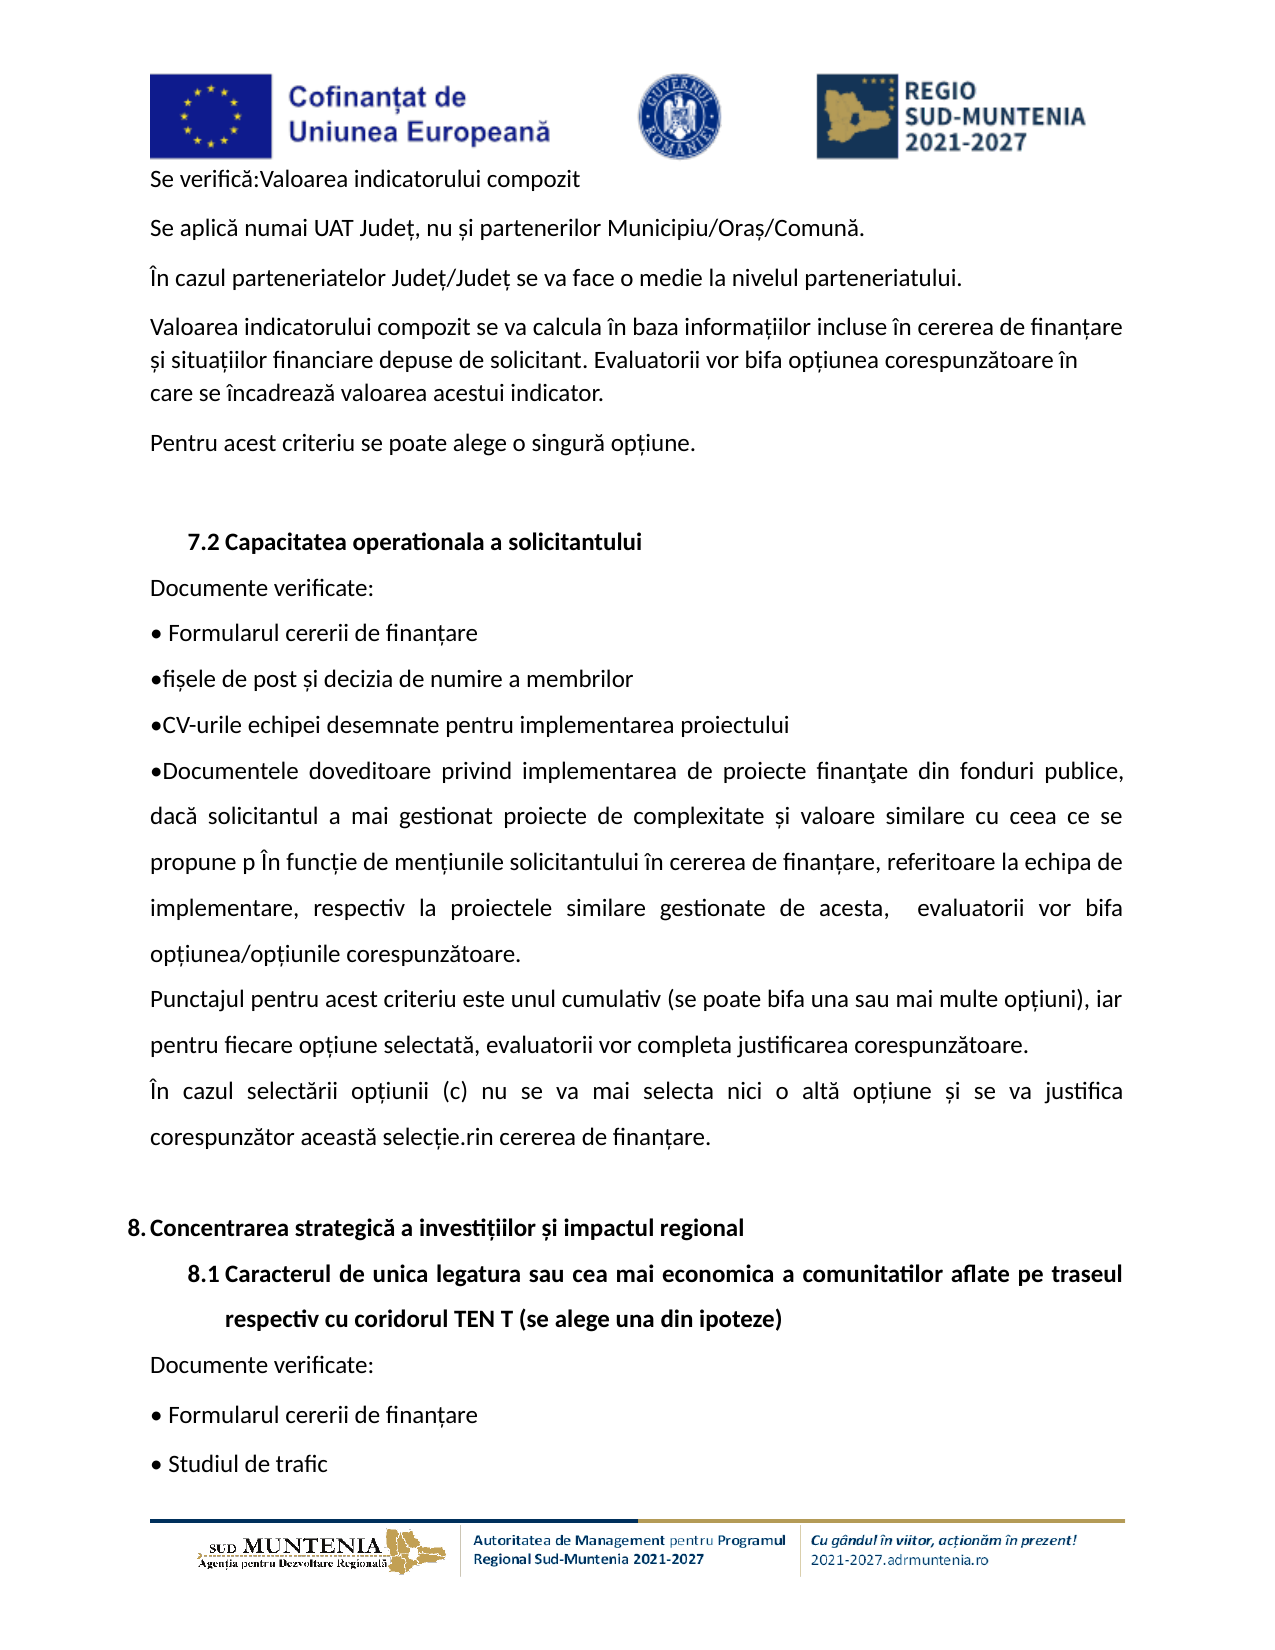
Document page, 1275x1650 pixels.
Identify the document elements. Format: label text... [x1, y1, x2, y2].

list Capacitatea operationala a solicitantului [187, 526, 1125, 557]
text • Studiul de trafic [150, 1448, 1125, 1479]
text Punctajul pentru acest criteriu este unul cumulativ (se poate bifa una sau mai multe opțiuni), iar pentru fiecare opțiune selectată, evaluatorii vor completa justificarea corespunzătoare. [150, 983, 1125, 1060]
text Se verifică:Valoarea indicatorului compozit [150, 163, 1125, 193]
text În cazul parteneriatelor Județ/Județ se va face o medie la nivelul parteneriatului. [150, 262, 1125, 292]
picture [150, 73, 1089, 163]
text Documente verificate: [150, 572, 1125, 602]
text •CV-urile echipei desemnate pentru implementarea proiectului [150, 709, 1125, 739]
list Concentrarea strategică a investițiilor și impactul regional [127, 1212, 1125, 1243]
text • Formularul cererii de finanțare [150, 618, 1125, 648]
text •fișele de post și decizia de numire a membrilor [150, 663, 1125, 694]
list Caracterul de unica legatura sau cea mai economica a comunitatilor aflate pe traseul respectiv cu coridorul TEN T (se alege una din ipoteze) [187, 1258, 1125, 1334]
text Se aplică numai UAT Județ, nu și partenerilor Municipiu/Oraș/Comună. [150, 212, 1125, 243]
picture [150, 1519, 1125, 1577]
text În cazul selectării opțiunii (c) nu se va mai selecta nici o altă opțiune și se va justifica corespunzător această selecție.rin cererea de finanțare. [150, 1075, 1125, 1151]
text Valoarea indicatorului compozit se va calcula în baza informațiilor incluse în cererea de finanțare și situațiilor financiare depuse de solicitant. Evaluatorii vor bifa opțiunea corespunzătoare în care se încadrează valoarea acestui indicator. [150, 312, 1125, 408]
text Documente verificate: [150, 1349, 1125, 1380]
text •Documentele doveditoare privind implementarea de proiecte finanţate din fonduri publice, dacă solicitantul a mai gestionat proiecte de complexitate și valoare similare cu ceea ce se propune p În funcție de mențiunile solicitantului în cererea de finanțare, referitoare la echipa de implementare, respectiv la proiectele similare gestionate de acesta, evaluatorii vor bifa opțiunea/opțiunile corespunzătoare. [150, 755, 1125, 968]
text • Formularul cererii de finanțare [150, 1399, 1125, 1429]
text Pentru acest criteriu se poate alege o singură opțiune. [150, 427, 1125, 457]
